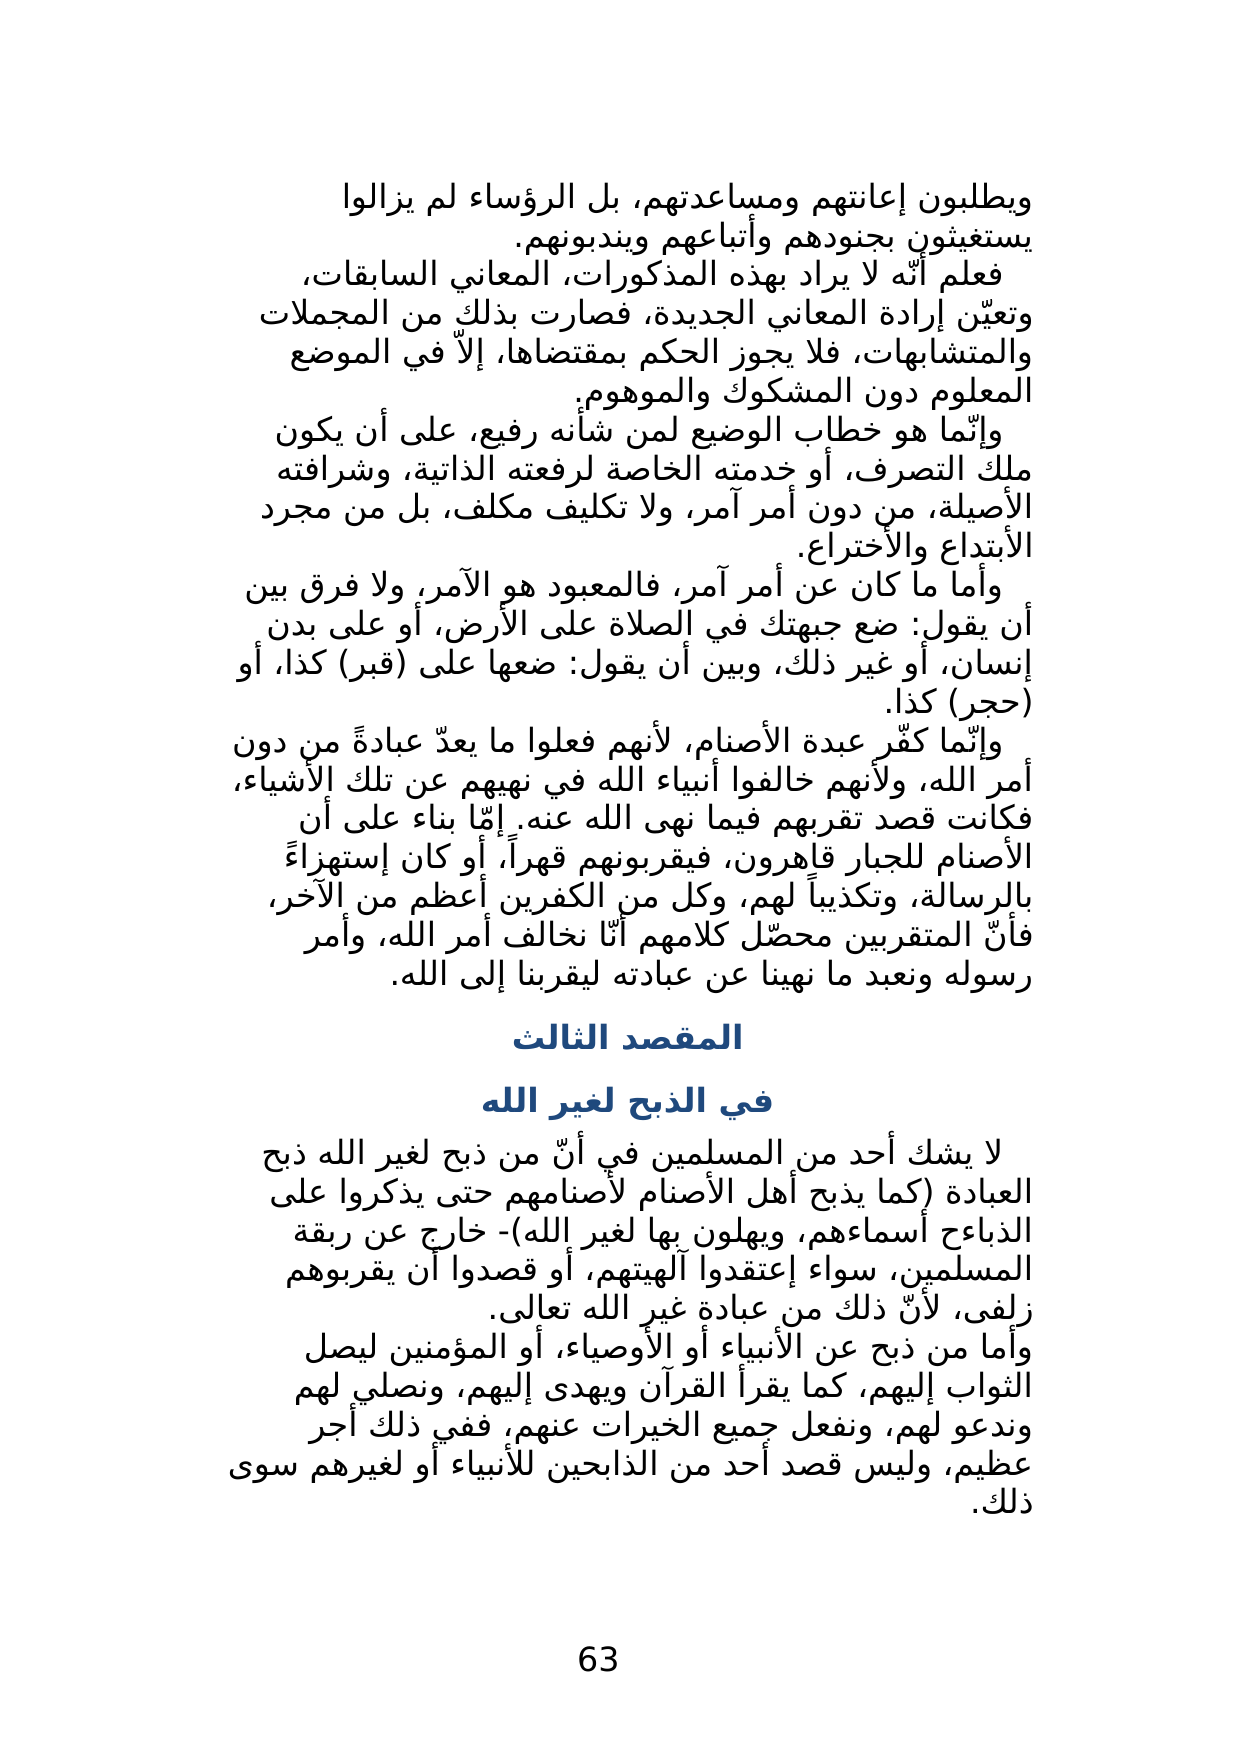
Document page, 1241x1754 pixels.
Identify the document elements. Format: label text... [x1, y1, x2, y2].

text فعلم أنّه لا يراد بهذه المذكورات، المعاني السابقات، وتعيّن إرادة المعاني الجديدة، فصارت بذلك من المجملات والمتشابهات، فلا يجوز الحكم بمقتضاها، إلاّ في الموضع المعلوم دون المشكوك والموهوم. [222, 255, 1033, 410]
subtitle المقصد الثالث [222, 1018, 1033, 1057]
text وأما ما كان عن أمر آمر، فالمعبود هو الآمر، ولا فرق بين أن يقول: ضع جبهتك في الصلاة على الأرض، أو على بدن إنسان، أو غير ذلك، وبين أن يقول: ضعها على (قبر) كذا، أو (حجر) كذا. [222, 566, 1033, 721]
text ويطلبون إعانتهم ومساعدتهم، بل الرؤساء لم يزالوا يستغيثون بجنودهم وأتباعهم ويندبونهم. [222, 177, 1033, 255]
text وإنّما كفّر عبدة الأصنام، لأنهم فعلوا ما يعدّ عبادةً من دون أمر الله، ولأنهم خالفوا أنبياء الله في نهيهم عن تلك الأشياء، فكانت قصد تقربهم فيما نهى الله عنه. إمّا بناء على أن الأصنام للجبار قاهرون، فيقربونهم قهراً، أو كان إستهزاءً بالرسالة، وتكذيباً لهم، وكل من الكفرين أعظم من الآخر، فأنّ المتقربين محصّل كلامهم أنّا نخالف أمر الله، وأمر رسوله ونعبد ما نهينا عن عبادته ليقربنا إلى الله. [222, 721, 1033, 993]
text وإنّما هو خطاب الوضيع لمن شأنه رفيع، على أن يكون ملك التصرف، أو خدمته الخاصة لرفعته الذاتية، وشرافته الأصيلة، من دون أمر آمر، ولا تكليف مكلف، بل من مجرد الأبتداع والأختراع. [222, 410, 1033, 566]
text لا يشك أحد من المسلمين في أنّ من ذبح لغير الله ذبح العبادة (كما يذبح أهل الأصنام لأصنامهم حتى يذكروا على الذباءح أسماءهم، ويهلون بها لغير الله)- خارج عن ربقة المسلمين، سواء إعتقدوا آلهيتهم، أو قصدوا أن يقربوهم زلفى، لأنّ ذلك من عبادة غير الله تعالى. وأما من ذبح عن الأنبياء أو الأوصياء، أو المؤمنين ليصل الثواب إليهم، كما يقرأ القرآن ويهدى إليهم، ونصلي لهم وندعو لهم، ونفعل جميع الخيرات عنهم، ففي ذلك أجر عظيم، وليس قصد أحد من الذابحين للأنبياء أو لغيرهم سوى ذلك. [222, 1133, 1033, 1522]
subtitle في الذبح لغير الله [222, 1082, 1033, 1121]
